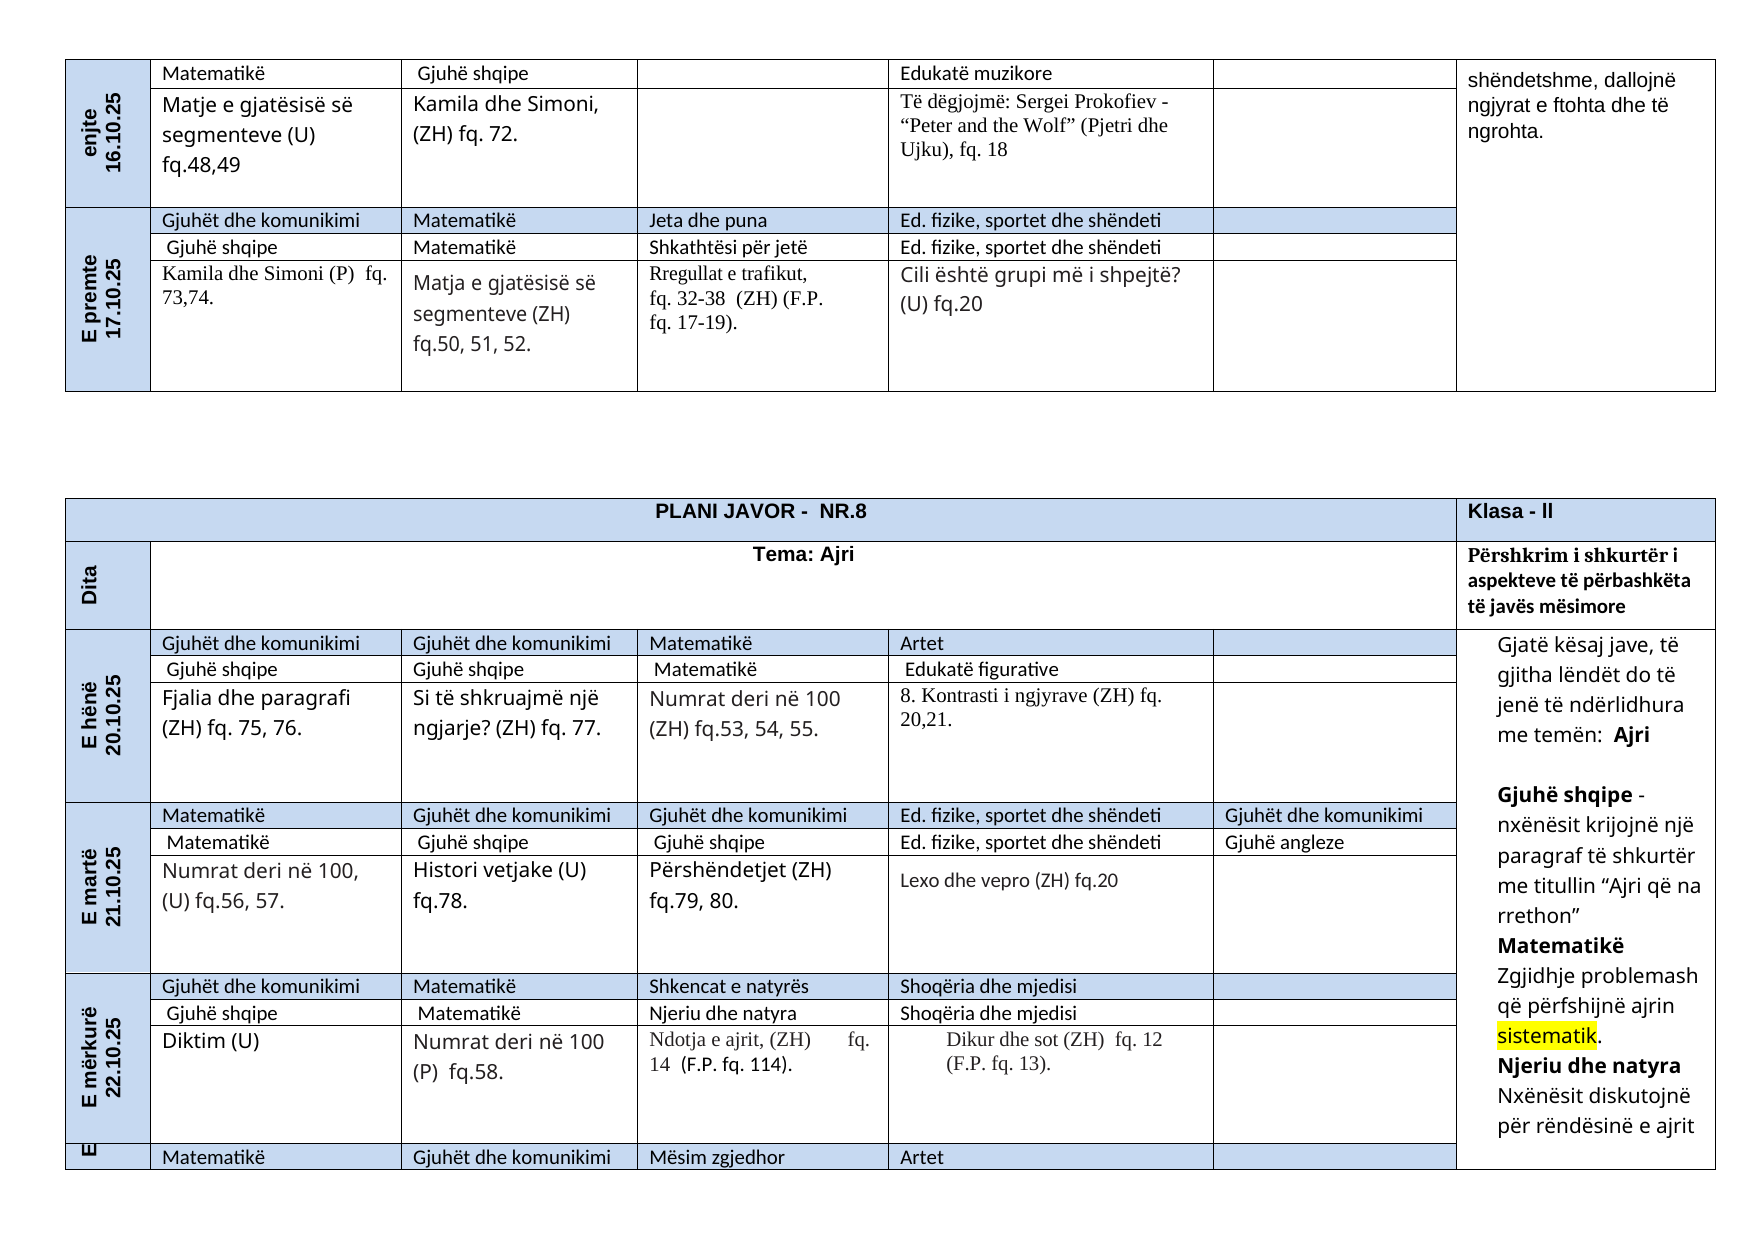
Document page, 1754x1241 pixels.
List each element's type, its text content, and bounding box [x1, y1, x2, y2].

table_cell Si të shkruajmë një ngjarje? (ZH) fq. 77. [402, 683, 637, 802]
table_cell [1214, 60, 1456, 88]
table_cell [1214, 1144, 1456, 1169]
table_cell Gjuhët dhe komunikimi [151, 208, 401, 233]
table_cell [638, 60, 888, 88]
table_cell Gjuhë shqipe [638, 829, 888, 854]
table_cell Gjuhë shqipe [151, 234, 401, 259]
table_cell [1214, 683, 1456, 802]
table_cell Matematikë [151, 829, 401, 854]
table_cell Gjuhët dhe komunikimi [402, 1144, 637, 1169]
table_cell Ed. fizike, sportet dhe shëndeti [889, 234, 1213, 259]
table_cell Gjuhët dhe komunikimi [402, 803, 637, 828]
table_cell Rregullat e trafikut, fq. 32-38 (ZH) (F.P. fq. 17-19). [638, 261, 888, 391]
table_cell Fjalia dhe paragrafi (ZH) fq. 75, 76. [151, 683, 401, 802]
table_cell Kamila dhe Simoni (P) fq. 73,74. [151, 261, 401, 391]
table_cell [1214, 974, 1456, 999]
table_cell Njeriu dhe natyra [638, 1000, 888, 1025]
table_cell Jeta dhe puna [638, 208, 888, 233]
table_cell Dita [66, 542, 150, 629]
table_cell Gjuhë shqipe [151, 1000, 401, 1025]
table_cell Gjuhët dhe komunikimi [151, 630, 401, 655]
table_cell Edukatë muzikore [889, 60, 1213, 88]
table_cell Shoqëria dhe mjedisi [889, 974, 1213, 999]
table_cell Gjuhët dhe komunikimi [402, 630, 637, 655]
table_cell Matematikë [151, 803, 401, 828]
table_cell Gjuhë shqipe [402, 656, 637, 682]
table_cell Numrat deri në 100 (ZH) fq.53, 54, 55. [638, 683, 888, 802]
table_cell [1214, 1026, 1456, 1143]
table_cell Matematikë [402, 974, 637, 999]
table_cell Mësim zgjedhor [638, 1144, 888, 1169]
table_cell Ed. fizike, sportet dhe shëndeti [889, 803, 1213, 828]
table_cell Lexo dhe vepro (ZH) fq.20 [889, 856, 1213, 972]
table_cell Ed. fizike, sportet dhe shëndeti [889, 208, 1213, 233]
table_header PLANI JAVOR - NR.8 [66, 499, 1456, 541]
table_cell Gjuhë angleze [1214, 829, 1456, 854]
table_cell Matematikë [638, 656, 888, 682]
table_cell [638, 89, 888, 207]
table_cell Matematikë [151, 1144, 401, 1169]
table_cell [1214, 856, 1456, 972]
table_header Klasa - ll [1457, 499, 1715, 541]
table_cell Diktim (U) [151, 1026, 401, 1143]
table_cell E mërkurë 22.10.25 [66, 974, 150, 1143]
table_cell 8. Kontrasti i ngjyrave (ZH) fq. 20,21. [889, 683, 1213, 802]
table_cell [1214, 630, 1456, 655]
table_cell E premte 17.10.25 [66, 208, 150, 391]
table_cell Numrat deri në 100 (P) fq.58. [402, 1026, 637, 1143]
table_cell [1214, 656, 1456, 682]
table_cell Kamila dhe Simoni, (ZH) fq. 72. [402, 89, 637, 207]
table_cell Përshëndetjet (ZH) fq.79, 80. [638, 856, 888, 972]
table_cell Shkathtësi për jetë [638, 234, 888, 259]
table_cell Gjuhët dhe komunikimi [1214, 803, 1456, 828]
table_cell Tema: Ajri [151, 542, 1456, 629]
table_cell Artet [889, 630, 1213, 655]
table_cell Numrat deri në 100, (U) fq.56, 57. [151, 856, 401, 972]
table_cell Dikur dhe sot (ZH) fq. 12 (F.P. fq. 13). [889, 1026, 1213, 1143]
table_cell Matematikë [151, 60, 401, 88]
table_cell Të dëgjojmë: Sergei Prokofiev - “Peter and the Wolf” (Pjetri dhe Ujku), fq. 18 [889, 89, 1213, 207]
table_cell Shoqëria dhe mjedisi [889, 1000, 1213, 1025]
table_cell [1214, 261, 1456, 391]
table_cell E enjte 23.10.25 [66, 1144, 150, 1169]
table_cell Artet [889, 1144, 1213, 1169]
table_cell Edukatë figurative [889, 656, 1213, 682]
table_cell Gjuhë shqipe [402, 60, 637, 88]
table_cell Matje e gjatësisë së segmenteve (U) fq.48,49 [151, 89, 401, 207]
table_cell Gjuhë shqipe [402, 829, 637, 854]
table_cell [1214, 208, 1456, 233]
table_cell Shkencat e natyrës [638, 974, 888, 999]
table_cell [1214, 89, 1456, 207]
table_cell E martë 21.10.25 [66, 803, 150, 972]
table_cell Histori vetjake (U) fq.78. [402, 856, 637, 972]
table_cell Matematikë [638, 630, 888, 655]
table_cell Gjatë kësaj jave, të gjitha lëndët do të jenë të ndërlidhura me temën: Ajri Gjuhë shqipe - nxënësit krijojnë një paragraf të shkurtër me titullin “Ajri që na rrethon” Matematikë Zgjidhje problemash që përfshijnë ajrin sistematik. Njeriu dhe natyra Nxënësit diskutojnë për rëndësinë e ajrit të pastër. Edukatë fizike Mbajnë topin në ajër sa më gjatë pa e lënë të prekë tokën. Shoqëria dhe mjedisi Diskutojnë nëse ajri ka qenë më i pastër dikur apo sot. [1457, 630, 1715, 1169]
table_cell Ed. fizike, sportet dhe shëndeti [889, 829, 1213, 854]
table_cell Gjuhët dhe komunikimi [151, 974, 401, 999]
table_cell [1214, 234, 1456, 259]
table_cell Matematikë [402, 234, 637, 259]
table_cell Ndotja e ajrit, (ZH) fq. 14 (F.P. fq. 114). [638, 1026, 888, 1143]
table_cell Matematikë [402, 1000, 637, 1025]
table_cell Gjuhët dhe komunikimi [638, 803, 888, 828]
table_cell Matja e gjatësisë së segmenteve (ZH) fq.50, 51, 52. [402, 261, 637, 391]
table_cell Matematikë [402, 208, 637, 233]
table_cell [1214, 1000, 1456, 1025]
table_cell Përshkrim i shkurtër i aspekteve të përbashkëta të javës mësimore [1457, 542, 1715, 629]
table_cell Gjuhë shqipe [151, 656, 401, 682]
table_cell Cili është grupi më i shpejtë? (U) fq.20 [889, 261, 1213, 391]
table_cell E hënë 20.10.25 [66, 630, 150, 802]
table_cell E enjte 16.10.25 [66, 60, 150, 207]
